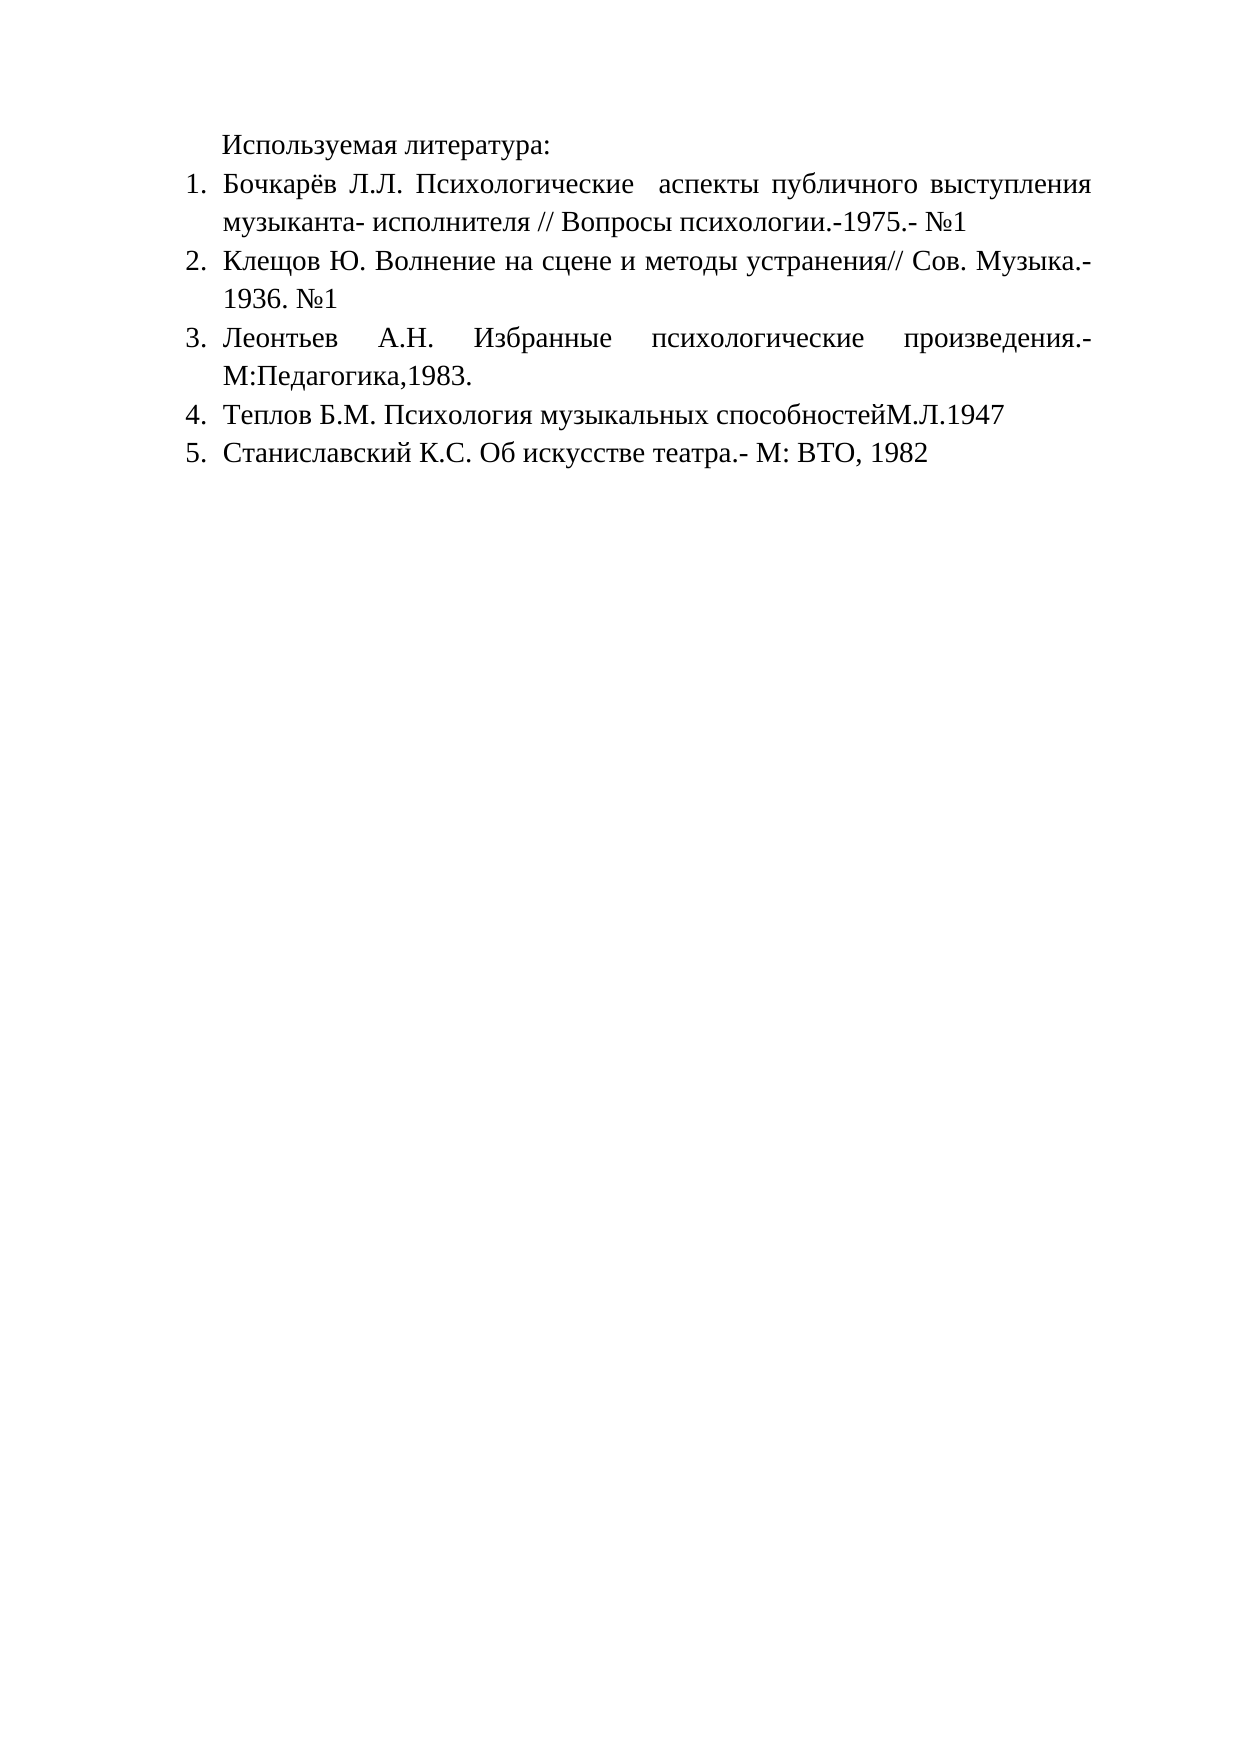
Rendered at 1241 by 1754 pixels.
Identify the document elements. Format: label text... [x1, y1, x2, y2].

text Используемая литература: [148, 127, 1092, 161]
list Леонтьев А.Н. Избранные психологические произведения.-М:Педагогика,1983. [185, 320, 1092, 392]
list Теплов Б.М. Психология музыкальных способностейМ.Л.1947 [185, 397, 1092, 431]
list Клещов Ю. Волнение на сцене и методы устранения// Сов. Музыка.- 1936. №1 [185, 243, 1092, 315]
list Бочкарёв Л.Л. Психологические аспекты публичного выступления музыканта- исполнителя // Вопросы психологии.-1975.- №1 [185, 166, 1092, 238]
list Станиславский К.С. Об искусстве театра.- М: ВТО, 1982 [185, 436, 1092, 469]
